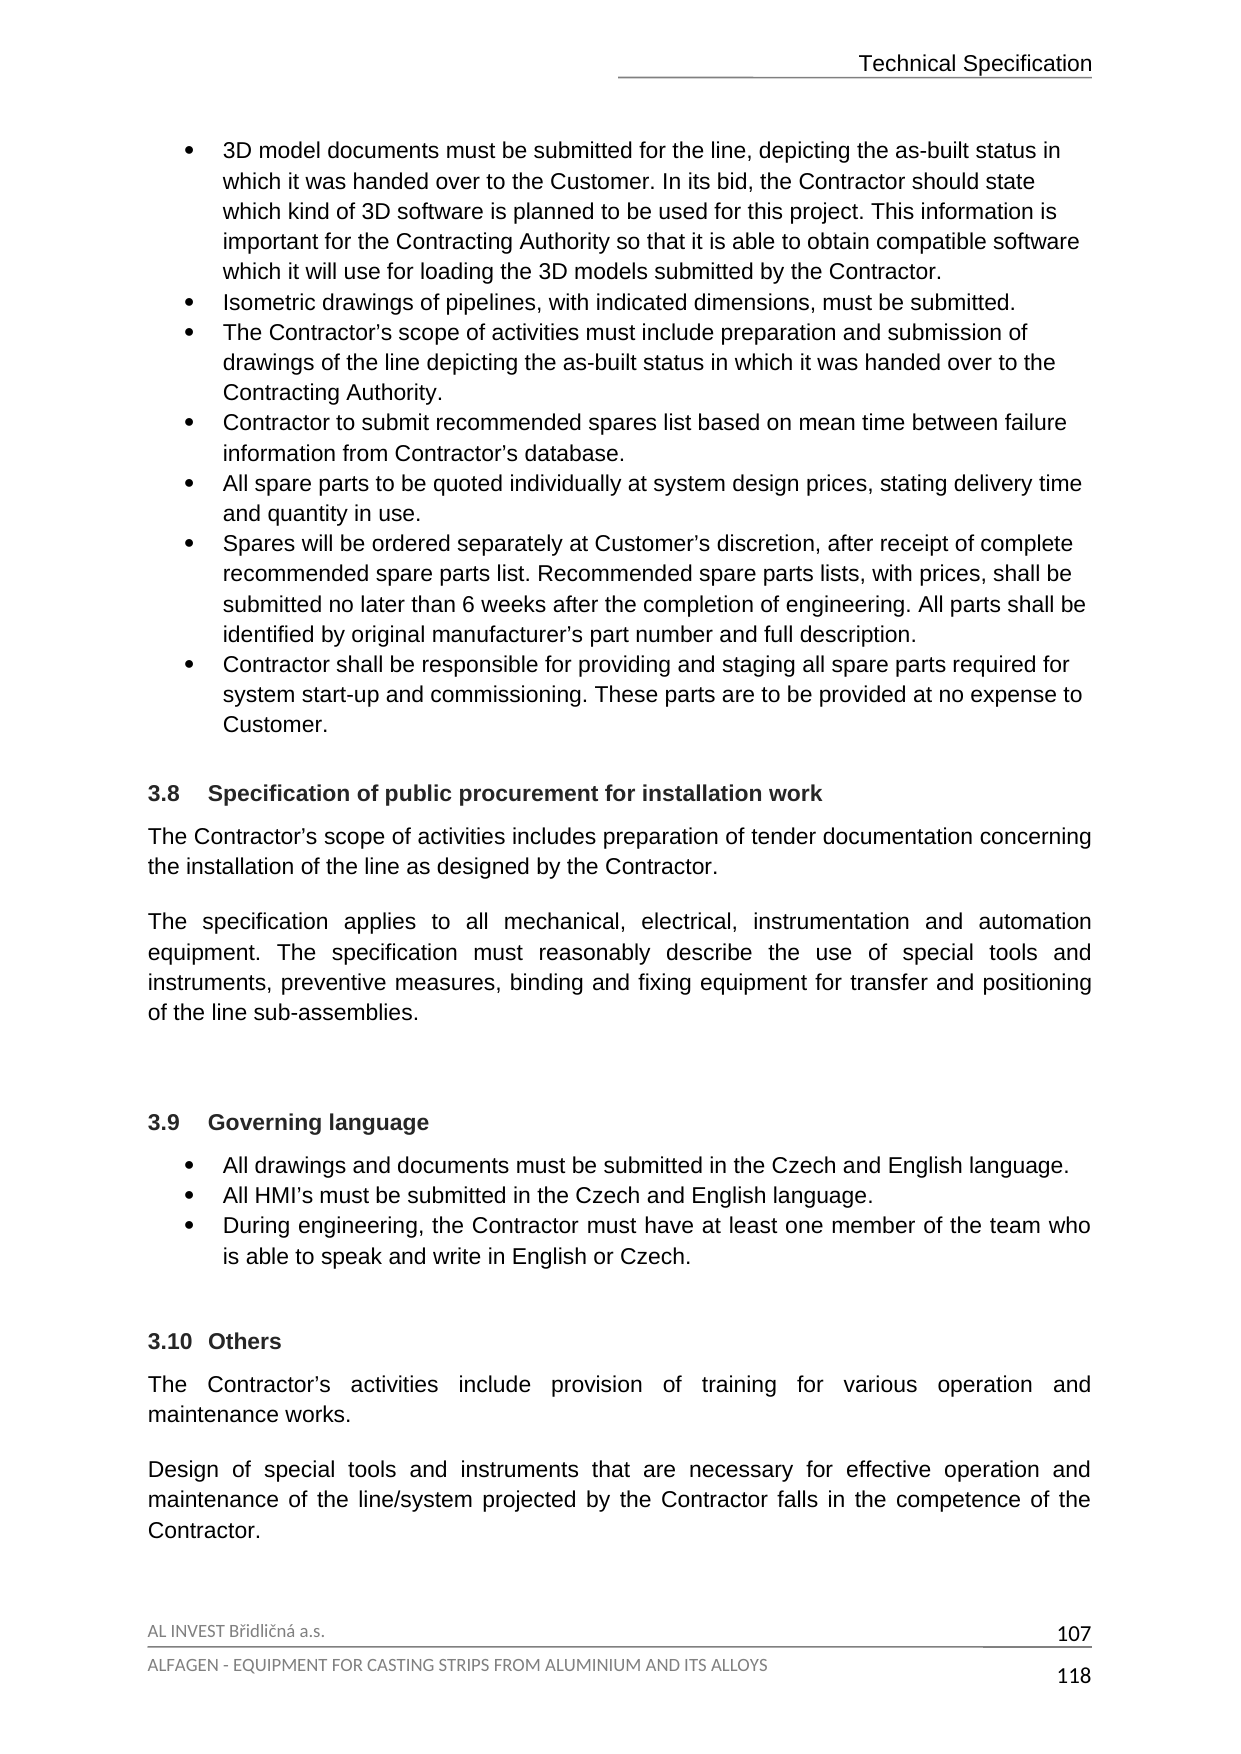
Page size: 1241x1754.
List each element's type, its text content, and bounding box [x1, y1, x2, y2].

list Contractor shall be responsible for providing and staging all spare parts required for system start-up and commissioning. These parts are to be provided at no expense to Customer. [185, 651, 1092, 738]
list During engineering, the Contractor must have at least one member of the team who is able to speak and write in English or Czech. [185, 1212, 1092, 1269]
text Design of special tools and instruments that are necessary for effective operation and maintenance of the line/system projected by the Contractor falls in the competence of the Contractor. [148, 1456, 1092, 1543]
list All spare parts to be quoted individually at system design prices, stating delivery time and quantity in use. [185, 470, 1092, 526]
text The Contractor’s activities include provision of training for various operation and maintenance works. [148, 1371, 1092, 1427]
list Contractor to submit recommended spares list based on mean time between failure information from Contractor’s database. [185, 409, 1092, 466]
text Others [148, 1328, 1092, 1354]
text Specification of public procurement for installation work [148, 780, 1092, 806]
text The specification applies to all mechanical, electrical, instrumentation and automation equipment. The specification must reasonably describe the use of special tools and instruments, preventive measures, binding and fixing equipment for transfer and positioning of the line sub-assemblies. [148, 908, 1092, 1025]
list All drawings and documents must be submitted in the Czech and English language. [185, 1152, 1092, 1178]
list 3D model documents must be submitted for the line, depicting the as-built status in which it was handed over to the Customer. In its bid, the Contractor should state which kind of 3D software is planned to be used for this project. This information is important for the Contracting Authority so that it is able to obtain compatible software which it will use for loading the 3D models submitted by the Contractor. [185, 137, 1092, 284]
list Spares will be ordered separately at Customer’s discretion, after receipt of complete recommended spare parts list. Recommended spare parts lists, with prices, shall be submitted no later than 6 weeks after the completion of engineering. All parts shall be identified by original manufacturer’s part number and full description. [185, 530, 1092, 647]
text Governing language [148, 1109, 1092, 1136]
list Isometric drawings of pipelines, with indicated dimensions, must be submitted. [185, 288, 1092, 315]
list All HMI’s must be submitted in the Czech and English language. [185, 1182, 1092, 1208]
list The Contractor’s scope of activities must include preparation and submission of drawings of the line depicting the as-built status in which it was handed over to the Contracting Authority. [185, 319, 1092, 405]
text The Contractor’s scope of activities includes preparation of tender documentation concerning the installation of the line as designed by the Contractor. [148, 823, 1092, 879]
